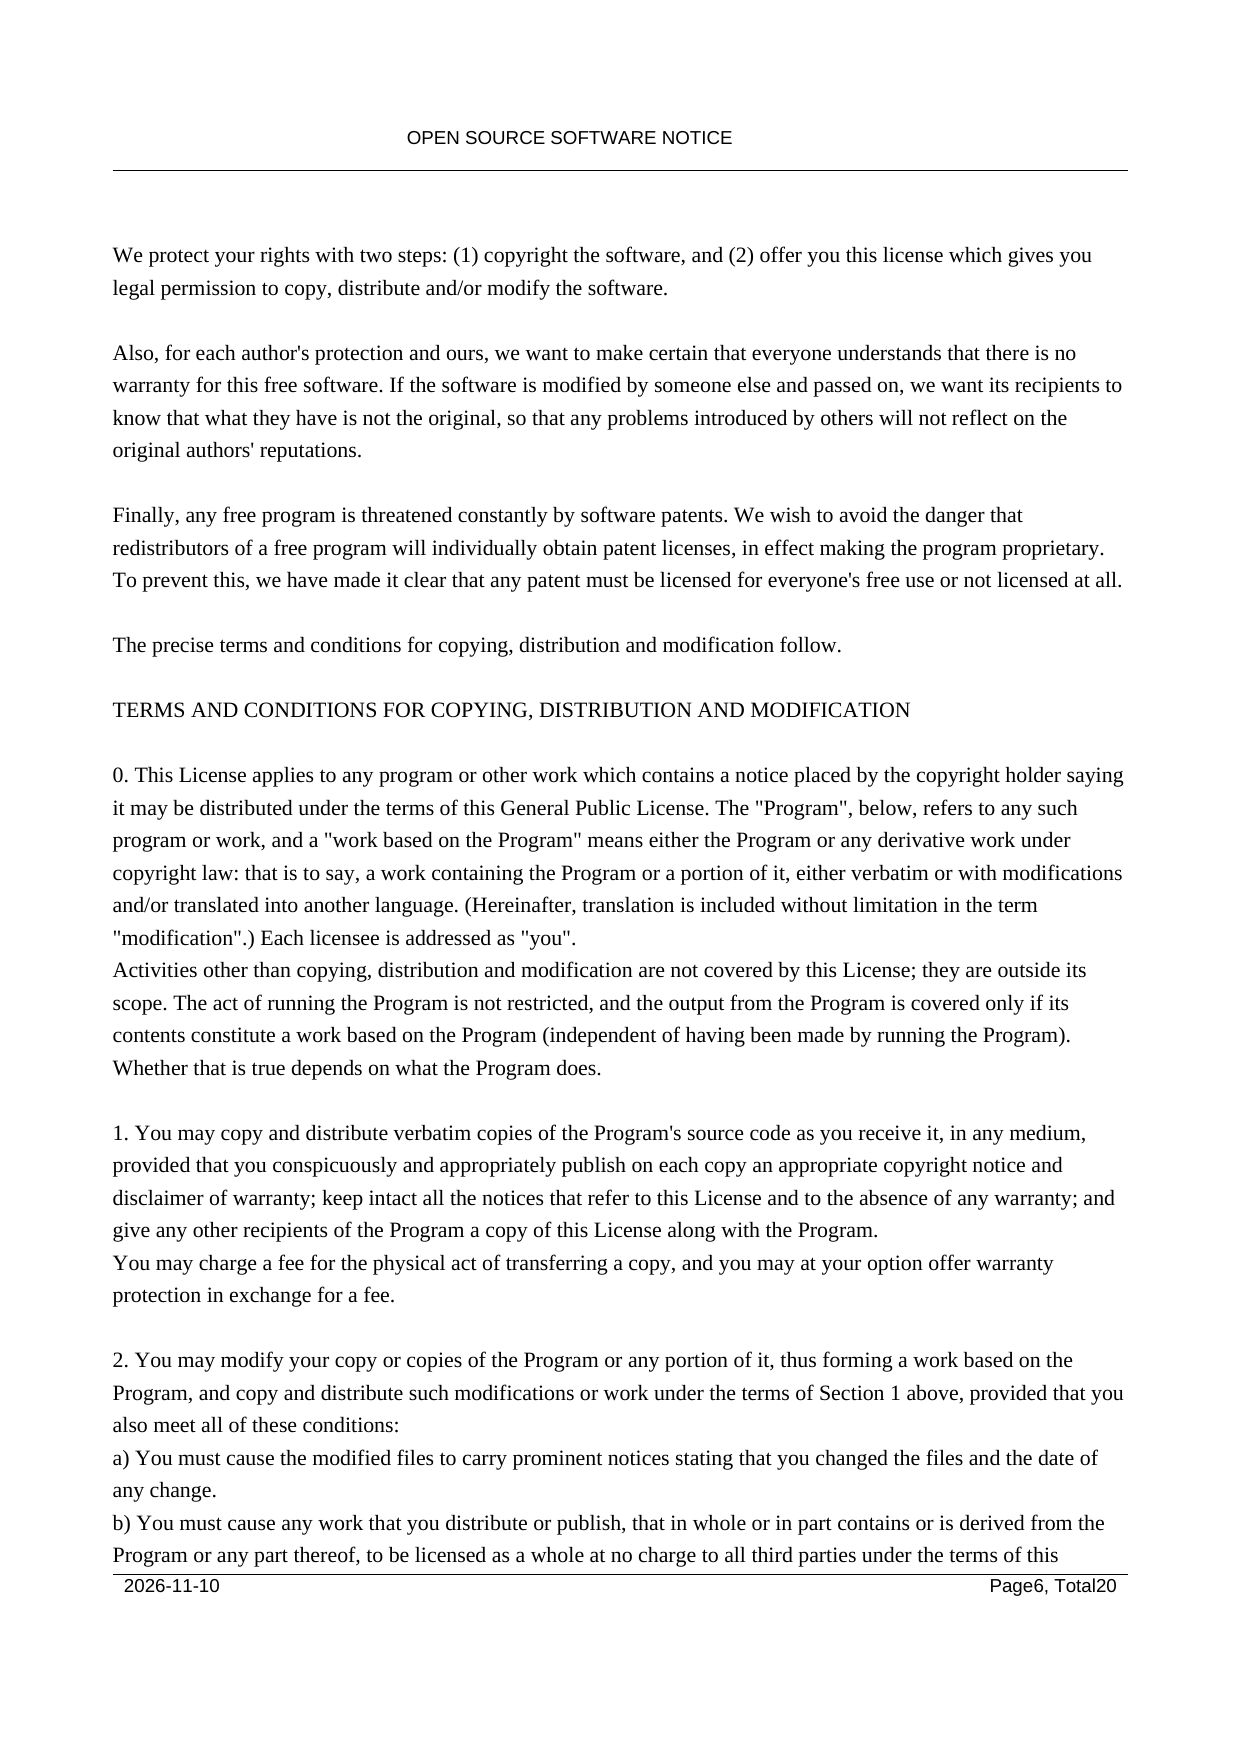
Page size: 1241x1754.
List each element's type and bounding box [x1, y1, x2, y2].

text [112, 206, 1128, 1571]
